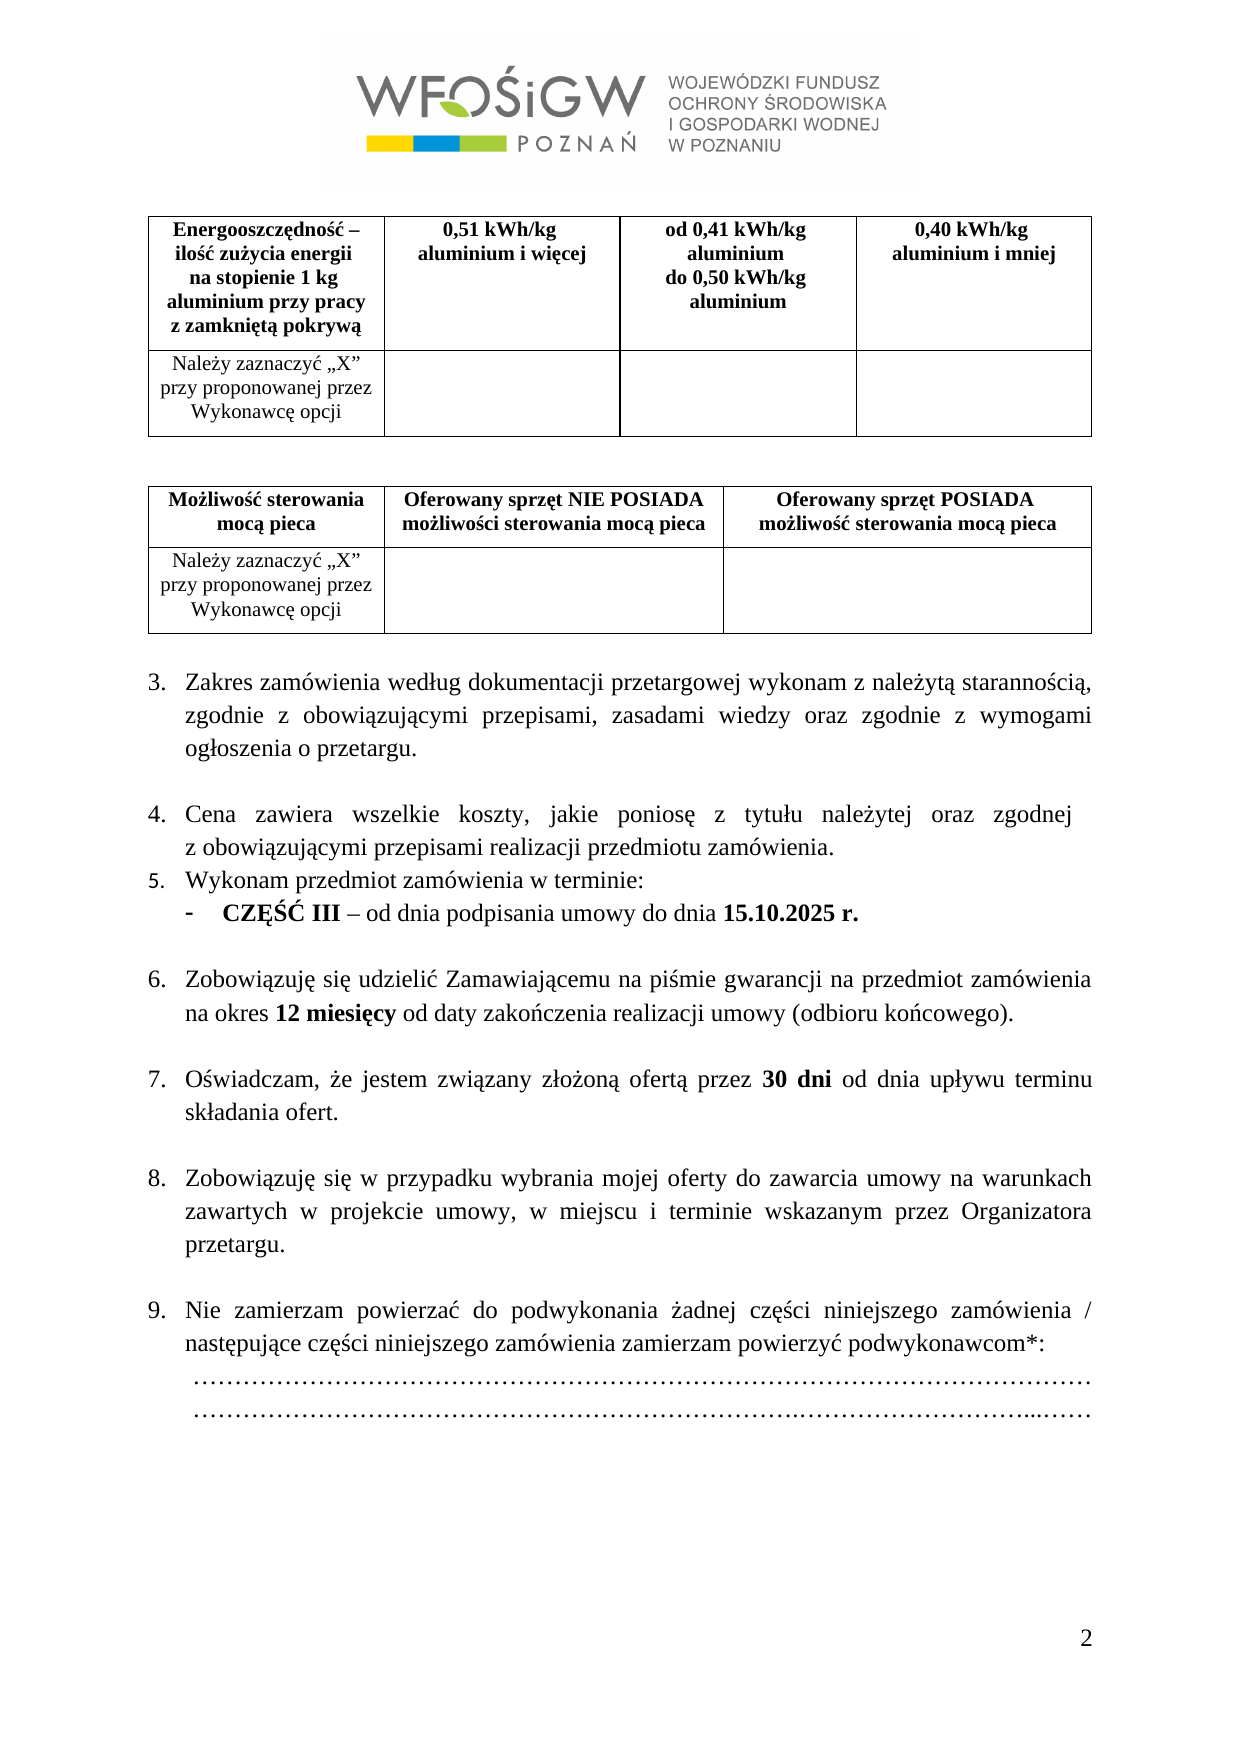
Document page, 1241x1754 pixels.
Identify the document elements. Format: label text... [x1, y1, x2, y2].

text ……………………………………………………………………………………………………………………………………………………………….………………………...…… [192, 1361, 1093, 1423]
table_header Oferowany sprzęt POSIADA możliwość sterowania mocą pieca [724, 487, 1091, 547]
table_cell [724, 548, 1091, 633]
table_cell [385, 548, 723, 633]
table_header Możliwość sterowania mocą pieca [149, 487, 384, 547]
list Cena zawiera wszelkie koszty, jakie poniosę z tytułu należytej oraz zgodnej z obowiązującymi przepisami realizacji przedmiotu zamówienia. [148, 799, 1093, 861]
list CZĘŚĆ III – od dnia podpisania umowy do dnia 15.10.2025 r. [185, 898, 1093, 927]
table_cell Należy zaznaczyć „X” przy proponowanej przez Wykonawcę opcji [149, 351, 384, 436]
table_cell Należy zaznaczyć „X” przy proponowanej przez Wykonawcę opcji [149, 548, 384, 633]
list Zobowiązuję się udzielić Zamawiającemu na piśmie gwarancji na przedmiot zamówienia na okres 12 miesięcy od daty zakończenia realizacji umowy (odbioru końcowego). [148, 964, 1093, 1026]
table_header Energooszczędność – ilość zużycia energii na stopienie 1 kg aluminium przy pracy z zamkniętą pokrywą [149, 217, 384, 350]
list Zobowiązuję się w przypadku wybrania mojej oferty do zawarcia umowy na warunkach zawartych w projekcie umowy, w miejscu i terminie wskazanym przez Organizatora przetargu. [148, 1163, 1093, 1257]
table_cell [857, 351, 1091, 436]
table_header 0,51 kWh/kg aluminium i więcej [385, 217, 619, 350]
picture [320, 29, 920, 188]
list Oświadczam, że jestem związany złożoną ofertą przez 30 dni od dnia upływu terminu składania ofert. [148, 1064, 1093, 1125]
list Wykonam przedmiot zamówienia w terminie: [148, 865, 1093, 894]
table_cell [385, 351, 619, 436]
table_header od 0,41 kWh/kg aluminium do 0,50 kWh/kg aluminium [621, 217, 856, 350]
table_header Oferowany sprzęt NIE POSIADA możliwości sterowania mocą pieca [385, 487, 723, 547]
list Nie zamierzam powierzać do podwykonania żadnej części niniejszego zamówienia / następujące części niniejszego zamówienia zamierzam powierzyć podwykonawcom*: [148, 1295, 1093, 1357]
list Zakres zamówienia według dokumentacji przetargowej wykonam z należytą starannością, zgodnie z obowiązującymi przepisami, zasadami wiedzy oraz zgodnie z wymogami ogłoszenia o przetargu. [148, 667, 1093, 762]
table_header 0,40 kWh/kg aluminium i mniej [857, 217, 1091, 350]
table_cell [621, 351, 856, 436]
